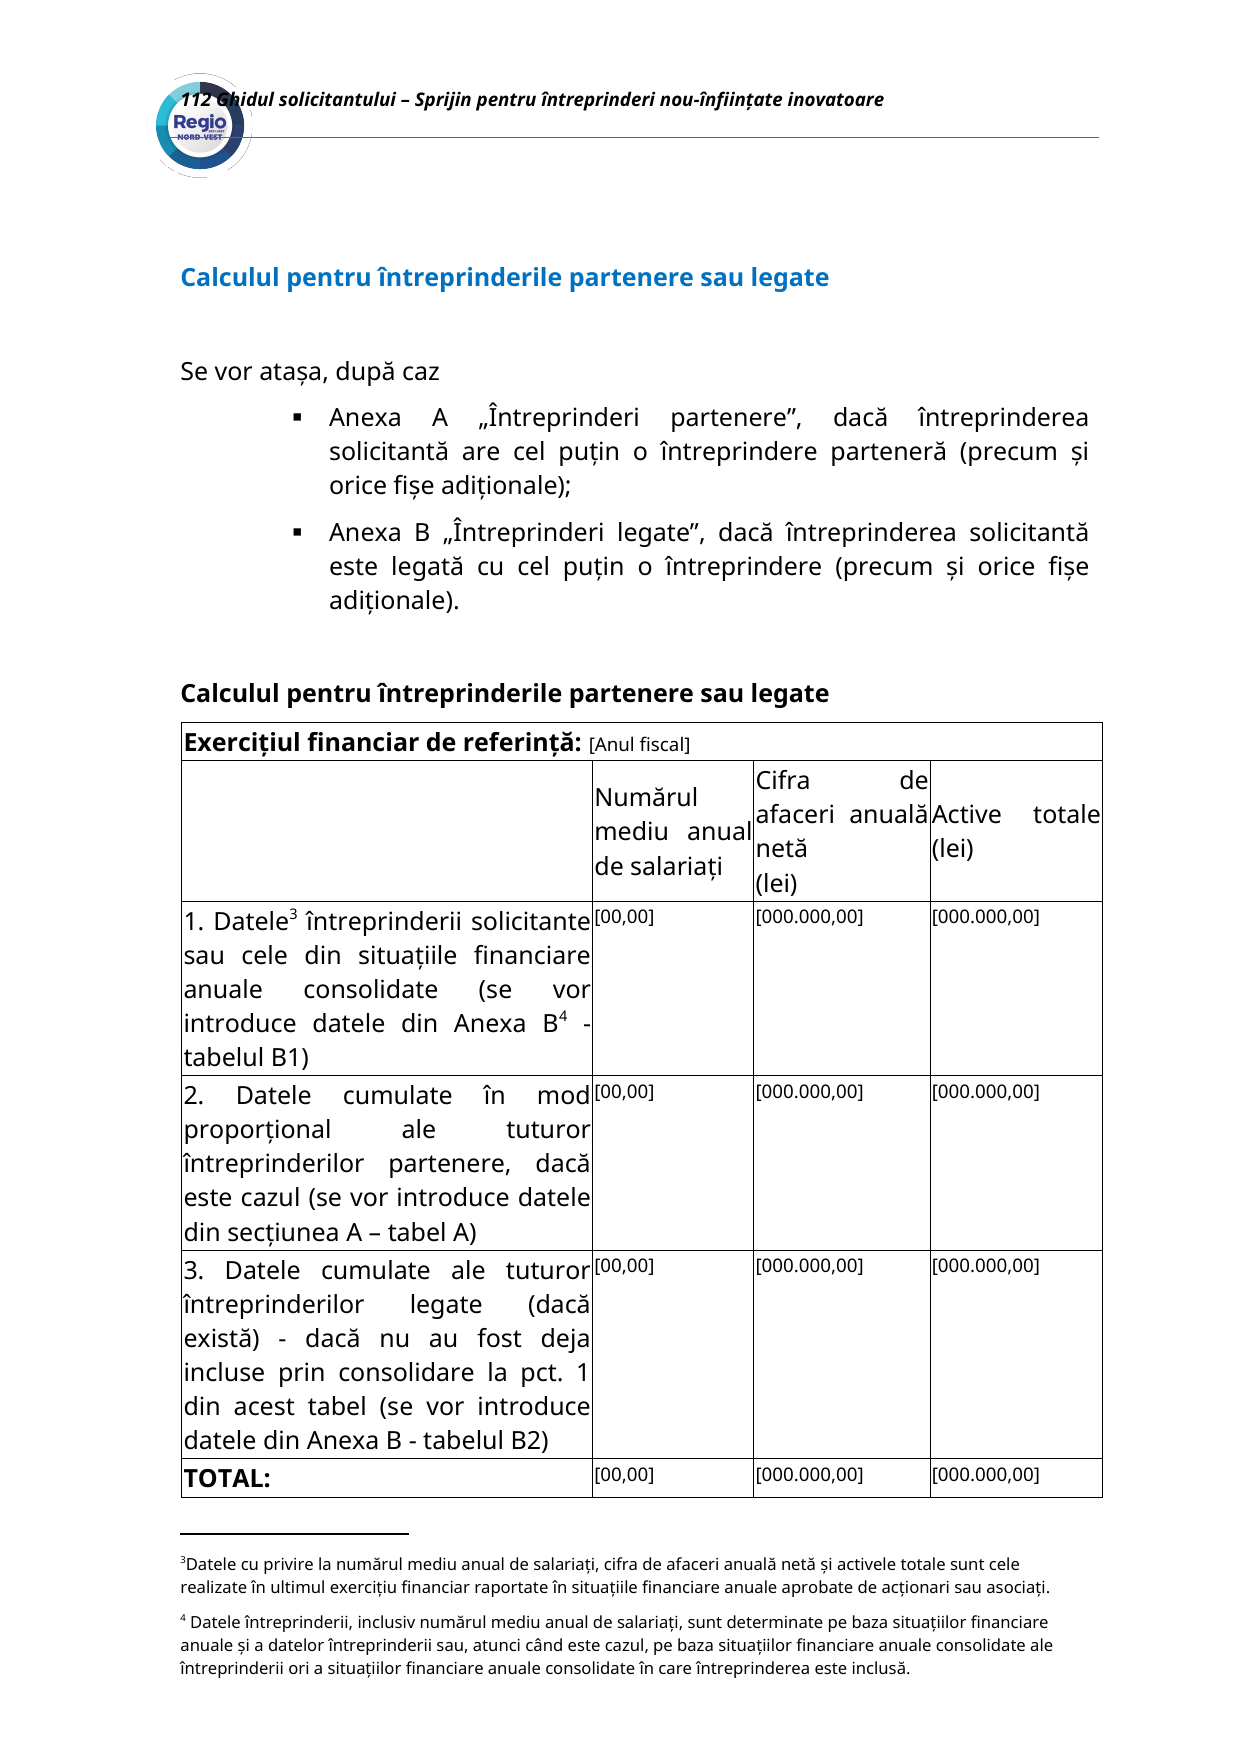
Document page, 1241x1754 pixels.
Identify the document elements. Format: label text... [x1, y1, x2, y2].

table_cell [754, 902, 930, 1075]
table_cell [931, 1459, 1102, 1497]
table_cell [931, 902, 1102, 1075]
picture [147, 73, 253, 178]
list Anexa A „Întreprinderi partenere”, dacă întreprinderea solicitantă are cel puţin o întreprindere parteneră (precum şi orice fişe adiţionale); [291, 400, 1090, 502]
table_cell Numărul mediu anual de salariaţi [593, 761, 753, 901]
table_cell [931, 1251, 1102, 1458]
text Se vor ataşa, după caz [180, 353, 1090, 387]
table_cell [593, 1459, 753, 1497]
subtitle Calculul pentru întreprinderile partenere sau legate [180, 676, 1090, 710]
table_cell 2. Datele cumulate în mod proporţional ale tuturor întreprinderilor partenere, dacă este cazul (se vor introduce datele din secţiunea A – tabel A) [182, 1076, 592, 1250]
table_cell [931, 1076, 1102, 1250]
table_cell [754, 1076, 930, 1250]
list Anexa B „Întreprinderi legate”, dacă întreprinderea solicitantă este legată cu cel puţin o întreprindere (precum şi orice fişe adiţionale). [291, 514, 1090, 617]
subtitle Calculul pentru întreprinderile partenere sau legate [180, 260, 1090, 294]
table_header Exerciţiul financiar de referinţă: [182, 723, 1102, 760]
table_cell [754, 1459, 930, 1497]
table_cell 3. Datele cumulate ale tuturor întreprinderilor legate (dacă există) - dacă nu au fost deja incluse prin consolidare la pct. 1 din acest tabel (se vor introduce datele din Anexa B - tabelul B2) [182, 1251, 592, 1458]
table_cell Active totale (lei) [931, 761, 1102, 901]
table_cell [593, 1076, 753, 1250]
table_cell [754, 1251, 930, 1458]
table_cell [182, 761, 592, 901]
table_cell Cifra de afaceri anuală netă (lei) [754, 761, 930, 901]
table_cell TOTAL: [182, 1459, 592, 1497]
table_cell [593, 1251, 753, 1458]
table_cell 1. Datele întreprinderii solicitante sau cele din situaţiile financiare anuale consolidate (se vor introduce datele din Anexa B - tabelul B1) [182, 902, 592, 1075]
table_cell [593, 902, 753, 1075]
